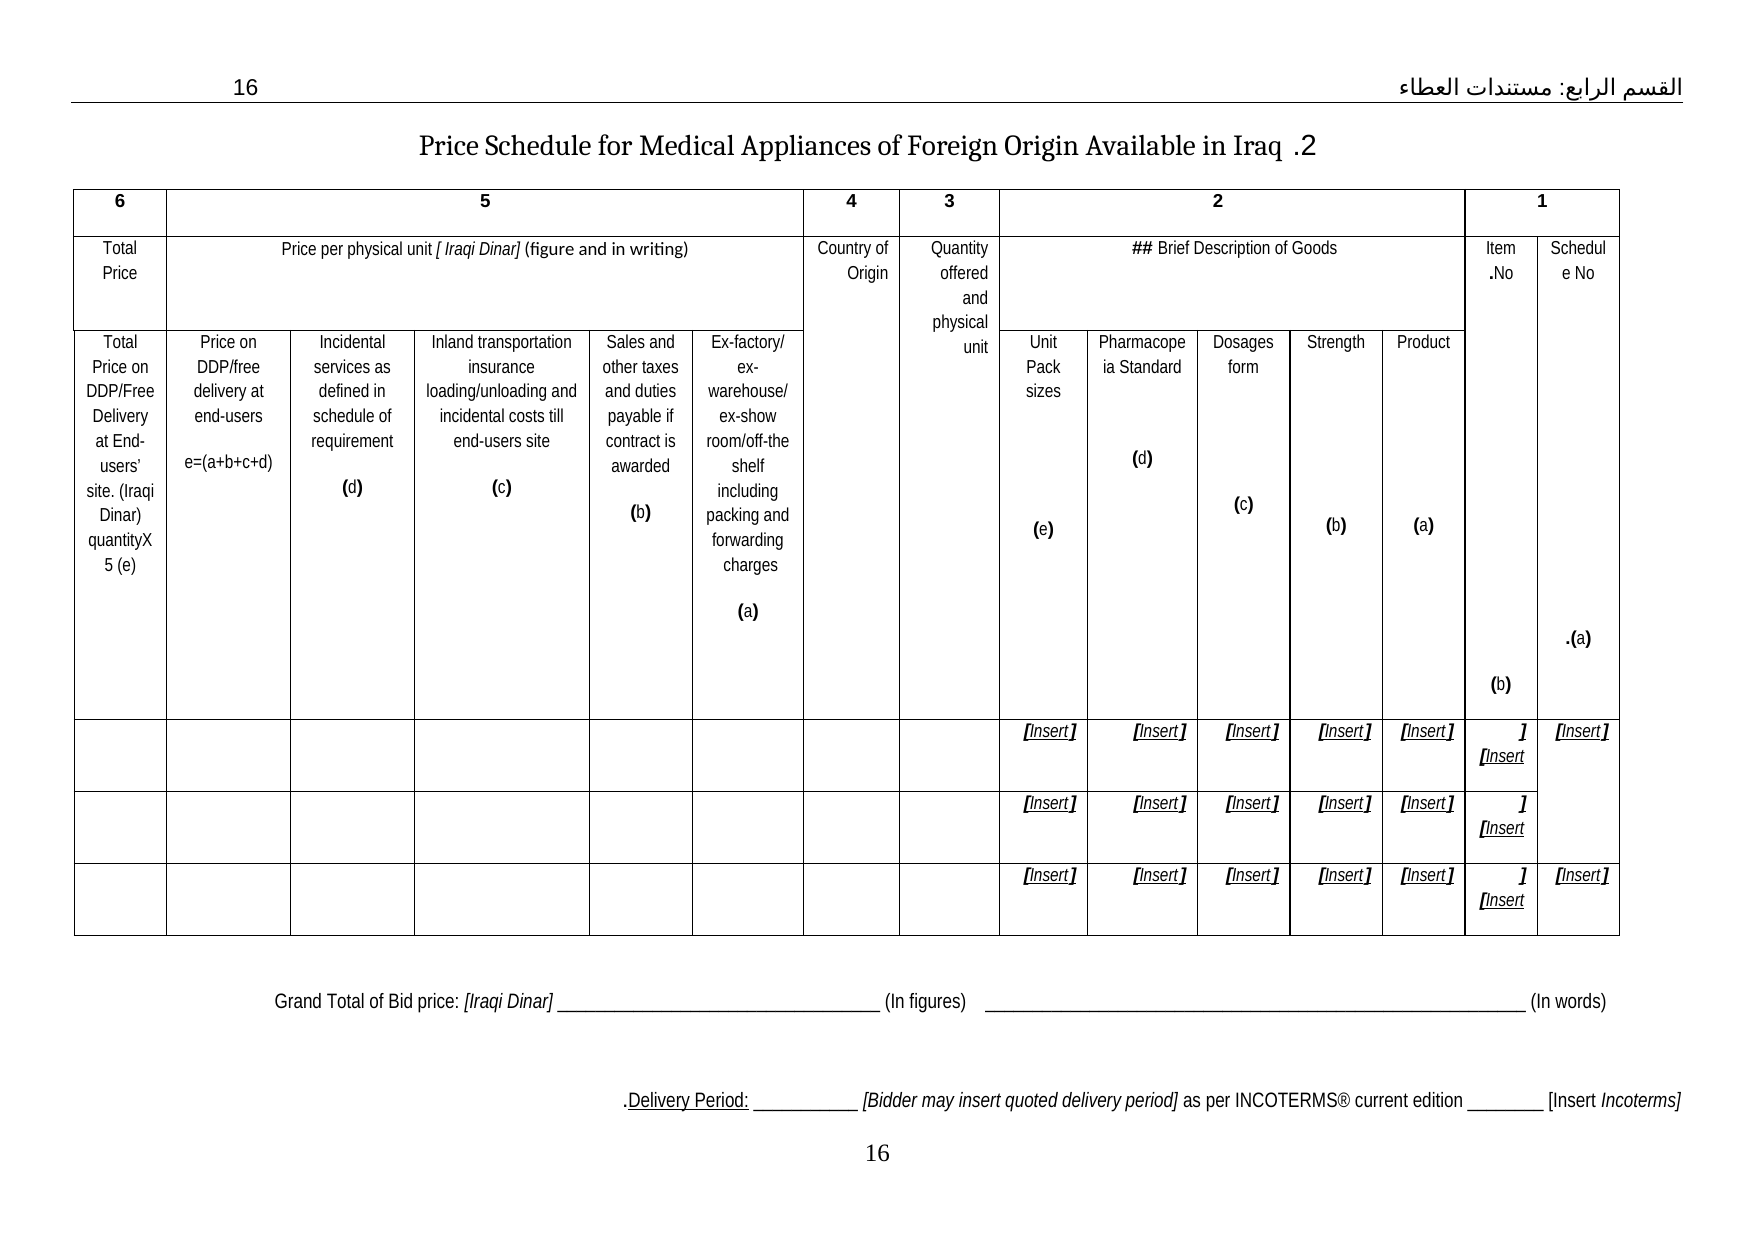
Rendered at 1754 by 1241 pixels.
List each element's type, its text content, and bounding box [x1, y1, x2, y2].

table_cell [167, 792, 290, 863]
table_header 2 [1000, 190, 1464, 236]
table_header 1 [1466, 190, 1619, 236]
table_cell [693, 792, 803, 863]
table_cell Price on DDP/free delivery at end-users e=(a+b+c+d) [167, 331, 290, 719]
table_cell [167, 864, 290, 935]
table_cell Schedule No (a). [1538, 237, 1619, 719]
table_cell Sales and other taxes and duties payable if contract is awarded (b) [590, 331, 692, 719]
table_cell [Insert] [1466, 864, 1537, 935]
table_cell [Insert] [1383, 864, 1464, 935]
table_cell Item No. (b) [1466, 237, 1537, 719]
table_cell Strength (b) [1291, 331, 1382, 719]
table_cell [900, 792, 999, 863]
table_cell [Insert] [1000, 864, 1087, 935]
table_cell [415, 864, 589, 935]
table_cell [Insert] [1088, 792, 1197, 863]
table_cell Product (a) [1383, 331, 1464, 719]
table_cell [167, 720, 290, 791]
table_cell Incidental services as defined in schedule of requirement (d) [291, 331, 414, 719]
table_cell [Insert] [1383, 720, 1464, 791]
table_cell [291, 720, 414, 791]
table_cell [900, 720, 999, 791]
table_cell [590, 720, 692, 791]
table_header 3 [900, 190, 999, 236]
table_cell [590, 864, 692, 935]
table_cell [804, 720, 899, 791]
table_cell [Insert] [1466, 720, 1537, 791]
table_cell [Insert] [1198, 864, 1289, 935]
table_cell Brief Description of Goods ## [1000, 237, 1464, 330]
table_cell [291, 864, 414, 935]
table_cell Total Price [74, 237, 166, 330]
table_cell Pharmacopeia Standard (d) [1088, 331, 1197, 719]
table_cell [75, 720, 166, 791]
table_cell [415, 792, 589, 863]
table_cell [Insert] [1538, 864, 1619, 935]
table_cell [804, 792, 899, 863]
table_cell [75, 864, 166, 935]
table_cell Inland transportation insurance loading/unloading and incidental costs till end-users site (c) [415, 331, 589, 719]
table_cell Ex-factory/ex-warehouse/ex-show room/off-the shelf including packing and forwarding charges (a) [693, 331, 803, 719]
table_cell [Insert] [1291, 720, 1382, 791]
table_cell [75, 792, 166, 863]
table_cell [900, 864, 999, 935]
table_cell [415, 720, 589, 791]
table_cell [Insert] [1000, 792, 1087, 863]
table_cell Country of Origin [804, 237, 899, 719]
table_cell [Insert] [1198, 792, 1289, 863]
table_cell [693, 720, 803, 791]
text Grand Total of Bid price: [Iraqi Dinar] __________________________________ (In figures) _________________________________________________________ (In words) [71, 989, 1683, 1013]
table_cell [Insert] [1000, 720, 1087, 791]
table_cell [Insert] [1466, 792, 1537, 863]
table_cell [291, 792, 414, 863]
table_cell [Insert] [1538, 720, 1619, 863]
table_header 4 [804, 190, 899, 236]
table_cell Unit Pack sizes (e) [1000, 331, 1087, 719]
table_cell [Insert] [1291, 864, 1382, 935]
table_cell Quantity offered and physical unit [900, 237, 999, 719]
table_cell [804, 864, 899, 935]
table_cell Dosages form (c) [1198, 331, 1289, 719]
table_cell Total Price on DDP/Free Delivery at End-users’ site. (Iraqi Dinar) quantityX 5 (e) [75, 331, 166, 719]
table_cell [Insert] [1198, 720, 1289, 791]
table_cell [Insert] [1383, 792, 1464, 863]
table_cell [693, 864, 803, 935]
text 2. Price Schedule for Medical Appliances of Foreign Origin Available in Iraq [71, 128, 1665, 163]
text Delivery Period: ___________ [Bidder may insert quoted delivery period] as per INCOTERMS® current edition ________ [Insert Incoterms]. [71, 1086, 1683, 1112]
table_header 5 [167, 190, 803, 236]
table_header 6 [74, 190, 166, 236]
table_cell [Insert] [1088, 720, 1197, 791]
table_cell [Insert] [1088, 864, 1197, 935]
table_cell [590, 792, 692, 863]
table_cell [Insert] [1291, 792, 1382, 863]
table_cell Price per physical unit [ Iraqi Dinar] (figure and in writing) [167, 237, 803, 330]
